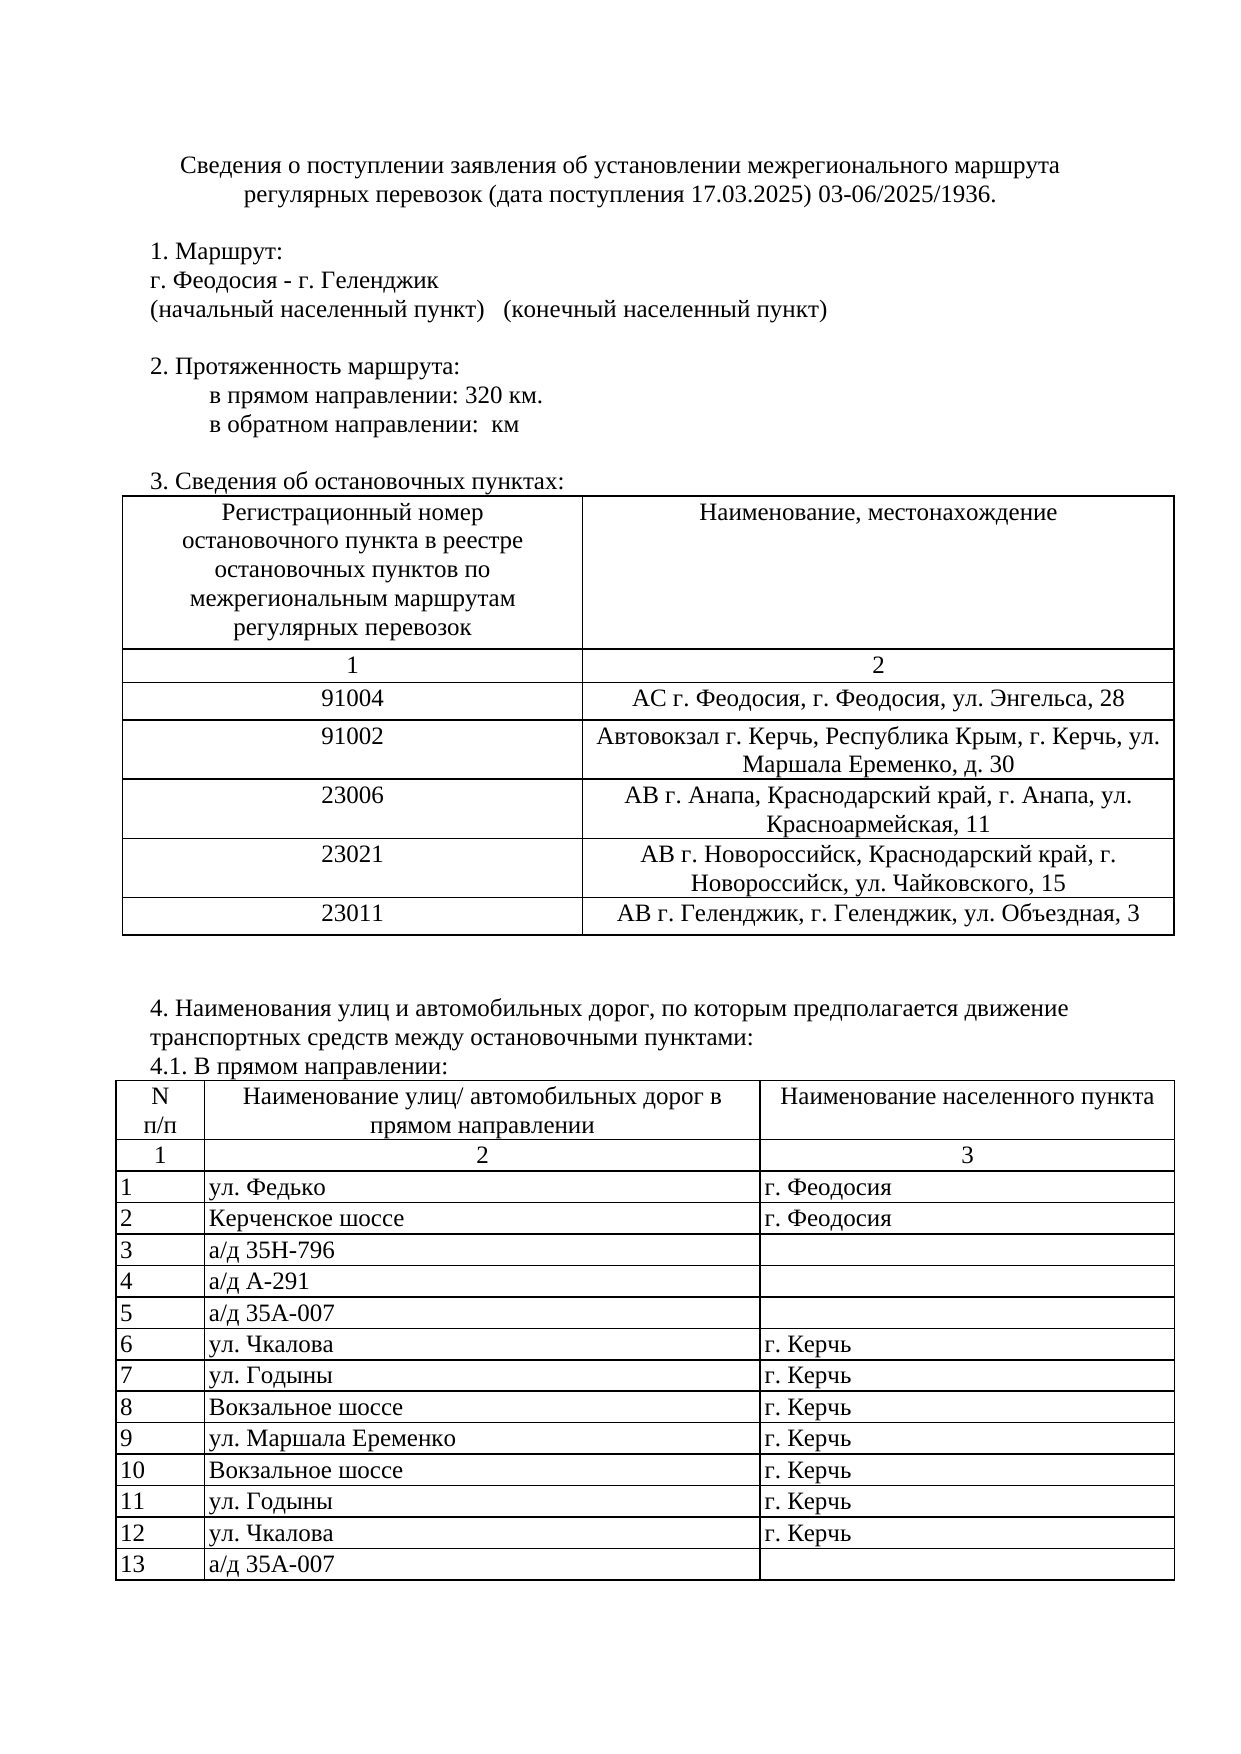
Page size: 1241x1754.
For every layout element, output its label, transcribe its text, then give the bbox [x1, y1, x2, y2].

text 4.1. В прямом направлении: [150, 1051, 1090, 1080]
table_cell 12 [117, 1518, 204, 1548]
table_cell [761, 1549, 1174, 1579]
table_cell АВ г. Анапа, Краснодарский край, г. Анапа, ул. Красноармейская, 11 [583, 780, 1173, 837]
table_cell ул. Чкалова [205, 1518, 759, 1548]
table_cell Керченское шоссе [205, 1203, 759, 1233]
table_cell АВ г. Геленджик, г. Геленджик, ул. Объездная, 3 [583, 898, 1173, 934]
table_cell АС г. Феодосия, г. Феодосия, ул. Энгельса, 28 [583, 683, 1173, 719]
table_header Наименование, местонахождение [583, 497, 1173, 648]
table_cell 23006 [123, 780, 582, 837]
table_cell Автовокзал г. Керчь, Республика Крым, г. Керчь, ул. Маршала Еременко, д. 30 [583, 721, 1173, 778]
table_cell [761, 1266, 1174, 1296]
table_cell 91002 [123, 721, 582, 778]
table_cell а/д 35А-007 [205, 1298, 759, 1327]
text 4. Наименования улиц и автомобильных дорог, по которым предполагается движение транспортных средств между остановочными пунктами: [150, 993, 1090, 1051]
text Сведения о поступлении заявления об установлении межрегионального маршрута регулярных перевозок (дата поступления 17.03.2025) 03-06/2025/1936. [150, 150, 1090, 207]
table_cell ул. Годыны [205, 1486, 759, 1516]
table_cell 23011 [123, 898, 582, 934]
table_header Регистрационный номер остановочного пункта в реестре остановочных пунктов по межрегиональным маршрутам регулярных перевозок [123, 497, 582, 648]
table_cell 2 [117, 1203, 204, 1233]
table_cell г. Керчь [761, 1361, 1174, 1390]
text в обратном направлении: км [150, 409, 1090, 437]
text в прямом направлении: 320 км. [150, 380, 1090, 409]
table_cell 1 [117, 1140, 204, 1170]
table_cell 13 [117, 1549, 204, 1579]
text 3. Сведения об остановочных пунктах: [150, 466, 1090, 495]
table_cell [761, 1298, 1174, 1327]
table_cell ул. Маршала Еременко [205, 1423, 759, 1453]
table_cell 23021 [123, 839, 582, 896]
table_cell 91004 [123, 683, 582, 719]
table_cell 10 [117, 1455, 204, 1485]
table_cell [761, 1235, 1174, 1264]
table_cell 2 [205, 1140, 759, 1170]
table_cell 3 [761, 1140, 1174, 1170]
table_cell ул. Годыны [205, 1361, 759, 1390]
table_cell а/д 35А-007 [205, 1549, 759, 1579]
table_cell г. Керчь [761, 1486, 1174, 1516]
table_cell г. Керчь [761, 1392, 1174, 1422]
table_cell ул. Федько [205, 1172, 759, 1202]
table_header Наименование улиц/ автомобильных дорог в прямом направлении [205, 1081, 759, 1139]
table_cell г. Феодосия [761, 1203, 1174, 1233]
table_cell 6 [117, 1329, 204, 1359]
text (начальный населенный пункт) (конечный населенный пункт) [150, 294, 1090, 322]
table_cell г. Керчь [761, 1423, 1174, 1453]
text 2. Протяженность маршрута: [150, 351, 1090, 380]
table_cell 4 [117, 1266, 204, 1296]
table_cell а/д А-291 [205, 1266, 759, 1296]
table_cell ул. Чкалова [205, 1329, 759, 1359]
table_cell 11 [117, 1486, 204, 1516]
table_header N п/п [117, 1081, 204, 1139]
table_cell г. Керчь [761, 1329, 1174, 1359]
table_cell г. Феодосия [761, 1172, 1174, 1202]
table_cell Вокзальное шоссе [205, 1455, 759, 1485]
table_cell 7 [117, 1361, 204, 1390]
table_cell 1 [123, 650, 582, 681]
table_cell г. Керчь [761, 1518, 1174, 1548]
table_cell а/д 35Н-796 [205, 1235, 759, 1264]
table_cell 1 [117, 1172, 204, 1202]
text 1. Маршрут: [150, 236, 1090, 265]
table_cell Вокзальное шоссе [205, 1392, 759, 1422]
table_cell 9 [117, 1423, 204, 1453]
table_header Наименование населенного пункта [761, 1081, 1174, 1139]
table_cell г. Керчь [761, 1455, 1174, 1485]
table_cell 5 [117, 1298, 204, 1327]
text г. Феодосия - г. Геленджик [150, 265, 1090, 294]
table_cell 8 [117, 1392, 204, 1422]
table_cell АВ г. Новороссийск, Краснодарский край, г. Новороссийск, ул. Чайковского, 15 [583, 839, 1173, 896]
table_cell 3 [117, 1235, 204, 1264]
table_cell 2 [583, 650, 1173, 681]
